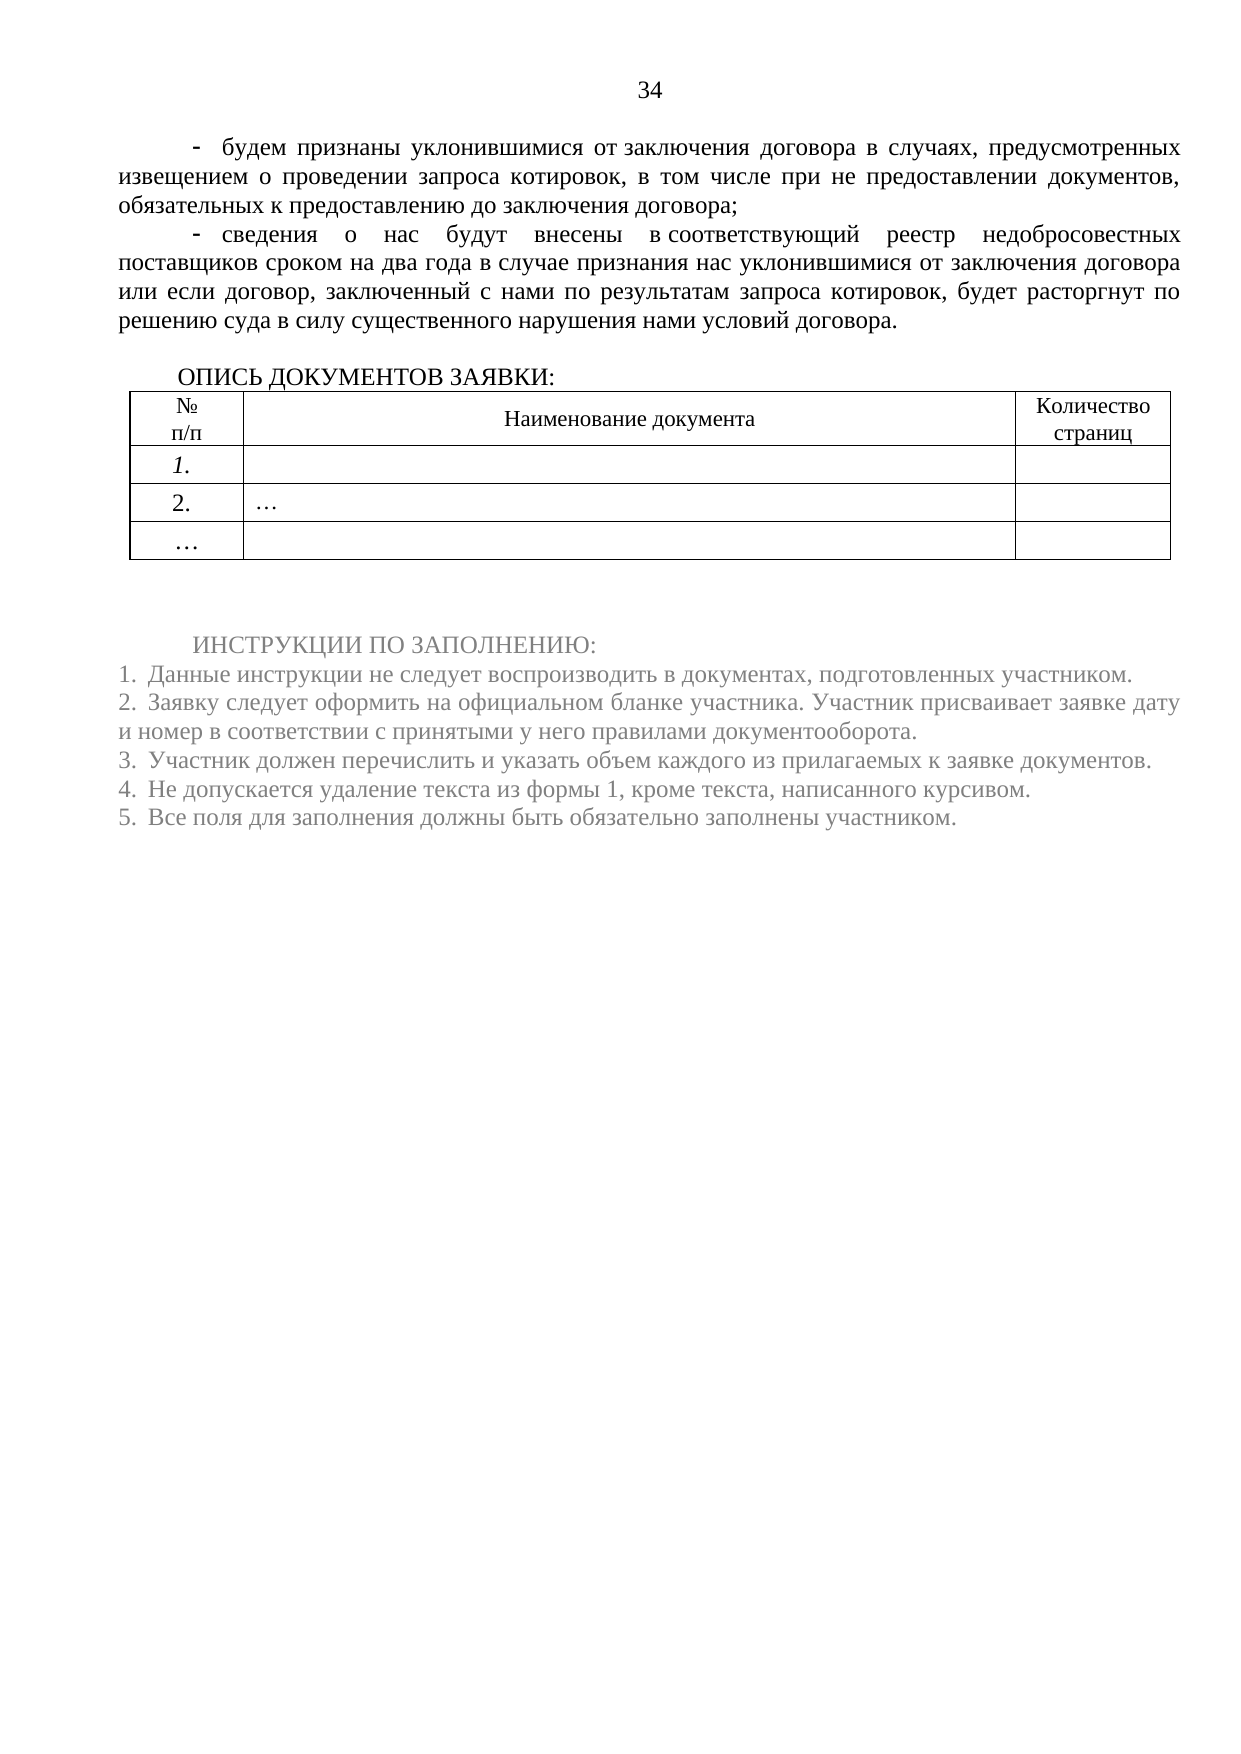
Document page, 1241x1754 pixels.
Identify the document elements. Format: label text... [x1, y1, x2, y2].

list Участник должен перечислить и указать объем каждого из прилагаемых к заявке документов. [118, 745, 1181, 774]
text ОПИСЬ ДОКУМЕНТОВ ЗАЯВКИ: [118, 362, 1181, 391]
table_cell [131, 446, 243, 483]
table_cell [244, 446, 1015, 483]
text ИНСТРУКЦИИ ПО ЗАПОЛНЕНИЮ: [118, 630, 1181, 659]
table_cell … [244, 484, 1015, 521]
table_cell [244, 522, 1015, 559]
table_header Количество страниц [1016, 392, 1170, 445]
list Все поля для заполнения должны быть обязательно заполнены участником. [118, 802, 1181, 831]
list будем признаны уклонившимися от заключения договора в случаях, предусмотренных извещением о проведении запроса котировок, в том числе при не предоставлении документов, обязательных к предоставлению до заключения договора; [118, 132, 1181, 219]
table_cell … [131, 522, 243, 559]
table_cell [1016, 484, 1170, 521]
list Заявку следует оформить на официальном бланке участника. Участник присваивает заявке дату и номер в соответствии с принятыми у него правилами документооборота. [118, 687, 1181, 745]
table_cell [1016, 522, 1170, 559]
table_header Наименование документа [244, 392, 1015, 445]
table_cell [131, 484, 243, 521]
list сведения о нас будут внесены в соответствующий реестр недобросовестных поставщиков сроком на два года в случае признания нас уклонившимися от заключения договора или если договор, заключенный с нами по результатам запроса котировок, будет расторгнут по решению суда в силу существенного нарушения нами условий договора. [118, 219, 1181, 334]
list Данные инструкции не следует воспроизводить в документах, подготовленных участником. [118, 659, 1181, 687]
table_cell [1016, 446, 1170, 483]
table_header № п/п [131, 392, 243, 445]
list Не допускается удаление текста из формы 1, кроме текста, написанного курсивом. [118, 774, 1181, 802]
